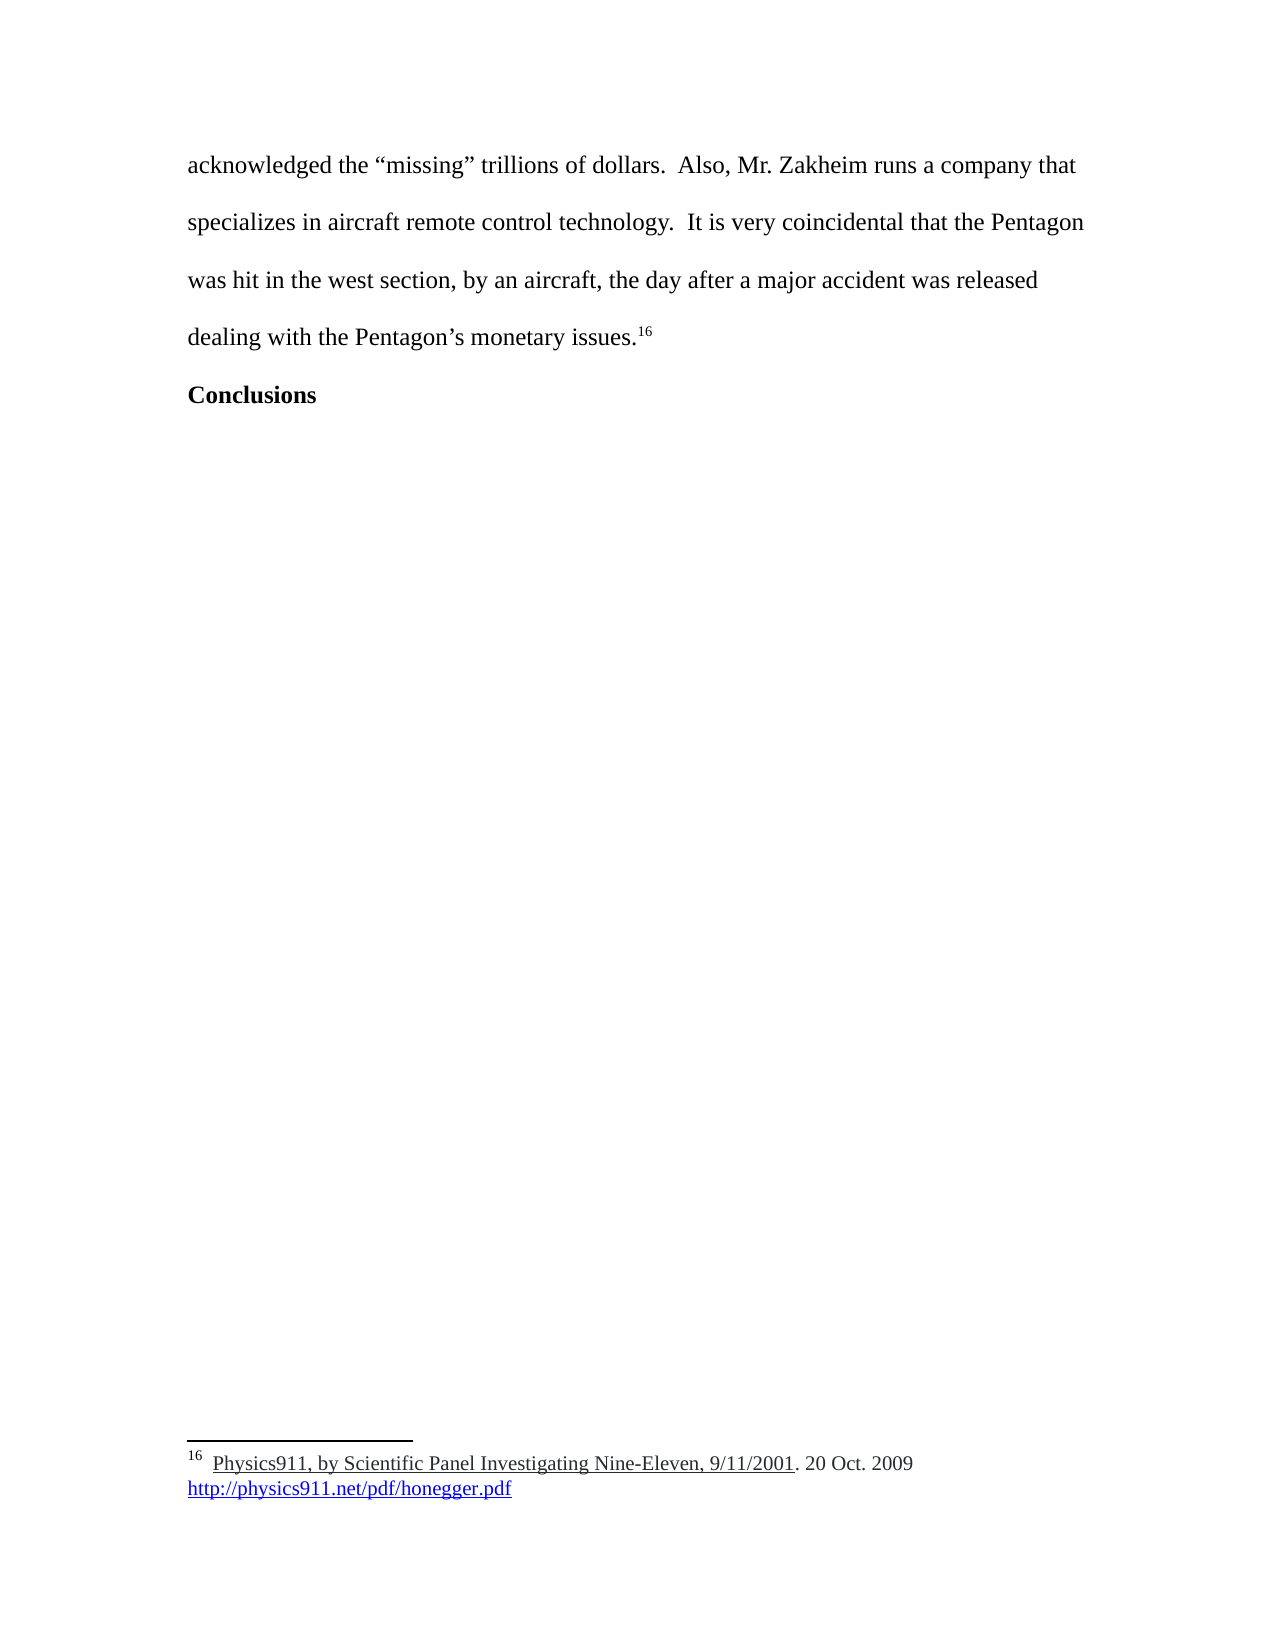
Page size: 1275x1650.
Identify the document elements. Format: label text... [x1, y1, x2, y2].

text Conclusions [187, 380, 1087, 409]
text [187, 150, 1087, 351]
